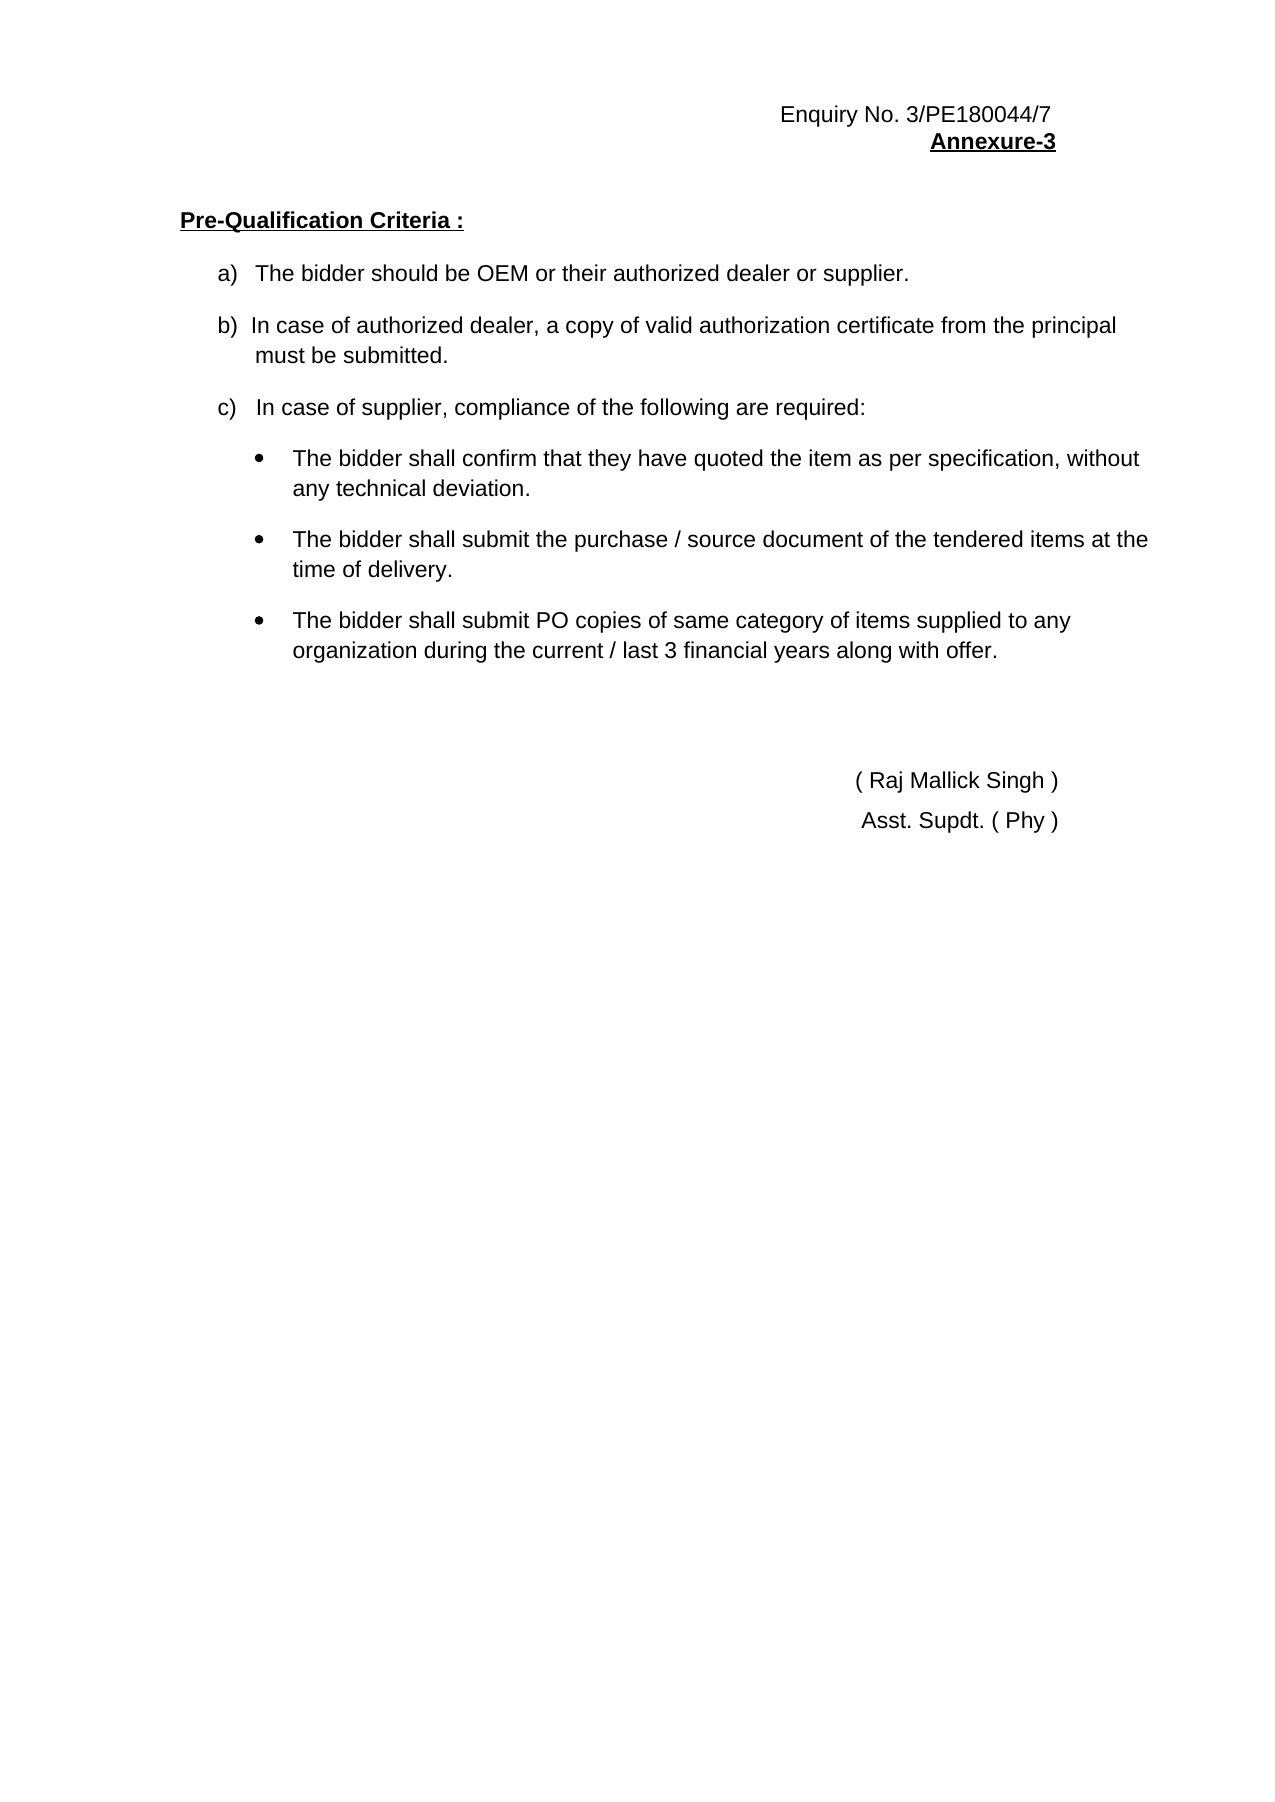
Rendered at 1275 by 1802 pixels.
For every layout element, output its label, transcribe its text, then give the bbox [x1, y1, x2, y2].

list The bidder should be OEM or their authorized dealer or supplier. [217, 259, 1155, 286]
text ( Raj Mallick Singh ) [180, 767, 1155, 793]
text Pre-Qualification Criteria : [180, 207, 1155, 233]
list The bidder shall submit the purchase / source document of the tendered items at the time of delivery. [255, 526, 1155, 582]
list The bidder shall submit PO copies of same category of items supplied to any organization during the current / last 3 financial years along with offer. [255, 607, 1155, 663]
text Enquiry No. 3/PE180044/7 [180, 101, 1155, 128]
text b) In case of authorized dealer, a copy of valid authorization certificate from the principal must be submitted. [217, 312, 1155, 369]
text Asst. Supdt. ( Phy ) [180, 807, 1155, 833]
text c) In case of supplier, compliance of the following are required: [217, 393, 1155, 420]
text Annexure-3 [855, 128, 1155, 154]
list The bidder shall confirm that they have quoted the item as per specification, without any technical deviation. [255, 444, 1155, 501]
